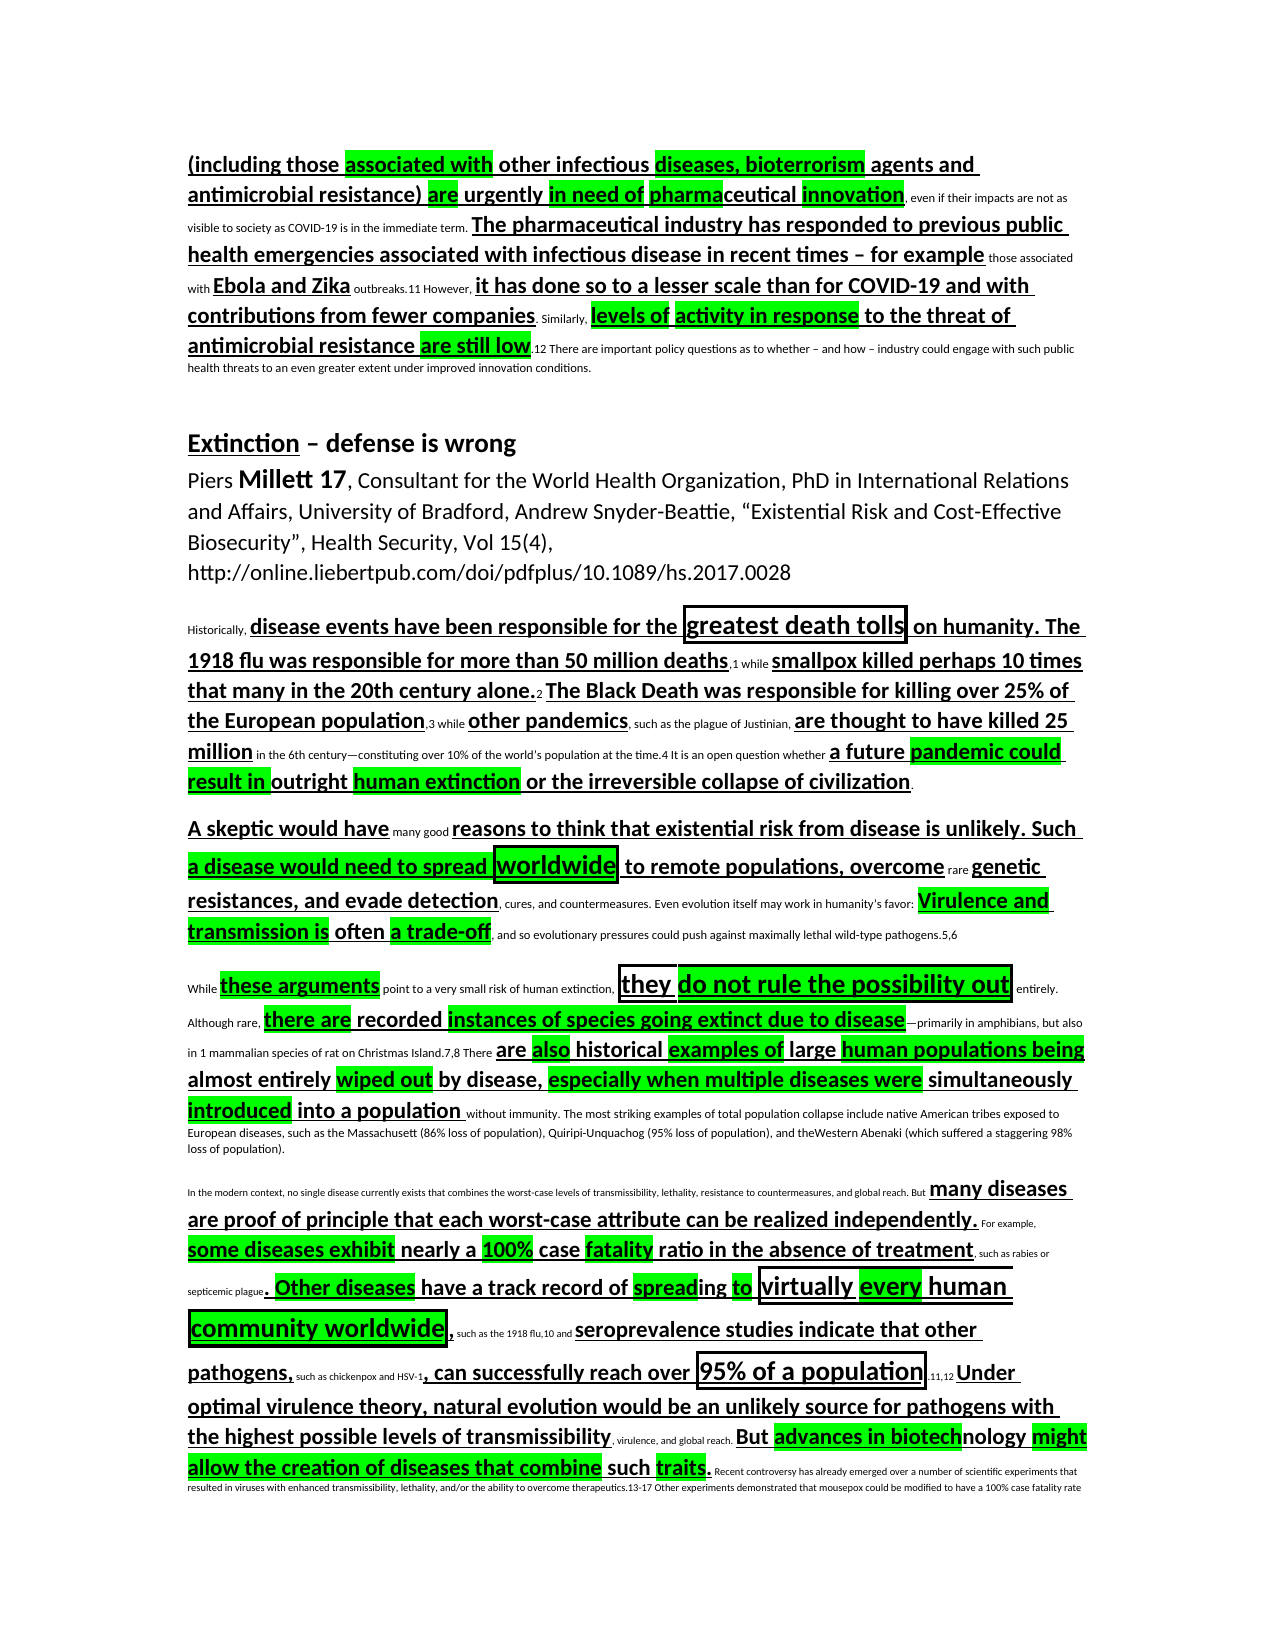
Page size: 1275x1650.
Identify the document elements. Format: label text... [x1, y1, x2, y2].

subtitle Extinction – defense is wrong [187, 427, 1087, 460]
text While these arguments point to a very small risk of human extinction, they do not rule the possibility out entirely. Although rare, there are recorded instances of species going extinct due to disease—primarily in amphibians, but also in 1 mammalian species of rat on Christmas Island.7,8 There are also historical examples of large human populations being almost entirely wiped out by disease, especially when multiple diseases were simultaneously introduced into a population without immunity. The most striking examples of total population collapse include native American tribes exposed to European diseases, such as the Massachusett (86% loss of population), Quiripi-Unquachog (95% loss of population), and theWestern Abenaki (which suffered a staggering 98% loss of population). [187, 964, 1087, 1157]
text Historically, disease events have been responsible for the greatest death tolls on humanity. The 1918 flu was responsible for more than 50 million deaths,1 while smallpox killed perhaps 10 times that many in the 20th century alone.2 The Black Death was responsible for killing over 25% of the European population,3 while other pandemics, such as the plague of Justinian, are thought to have killed 25 million in the 6th century—constituting over 10% of the world’s population at the time.4 It is an open question whether a future pandemic could result in outright human extinction or the irreversible collapse of civilization. [187, 605, 1087, 795]
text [187, 150, 1087, 376]
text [187, 1174, 1087, 1494]
text Piers Millett 17, Consultant for the World Health Organization, PhD in International Relations and Affairs, University of Bradford, Andrew Snyder-Beattie, “Existential Risk and Cost-Effective Biosecurity”, Health Security, Vol 15(4), http://online.liebertpub.com/doi/pdfplus/10.1089/hs.2017.0028 [187, 462, 1087, 586]
text A skeptic would have many good reasons to think that existential risk from disease is unlikely. Such a disease would need to spread worldwide to remote populations, overcome rare genetic resistances, and evade detection, cures, and countermeasures. Even evolution itself may work in humanity’s favor: Virulence and transmission is often a trade-off, and so evolutionary pressures could push against maximally lethal wild-type pathogens.5,6 [187, 814, 1087, 945]
